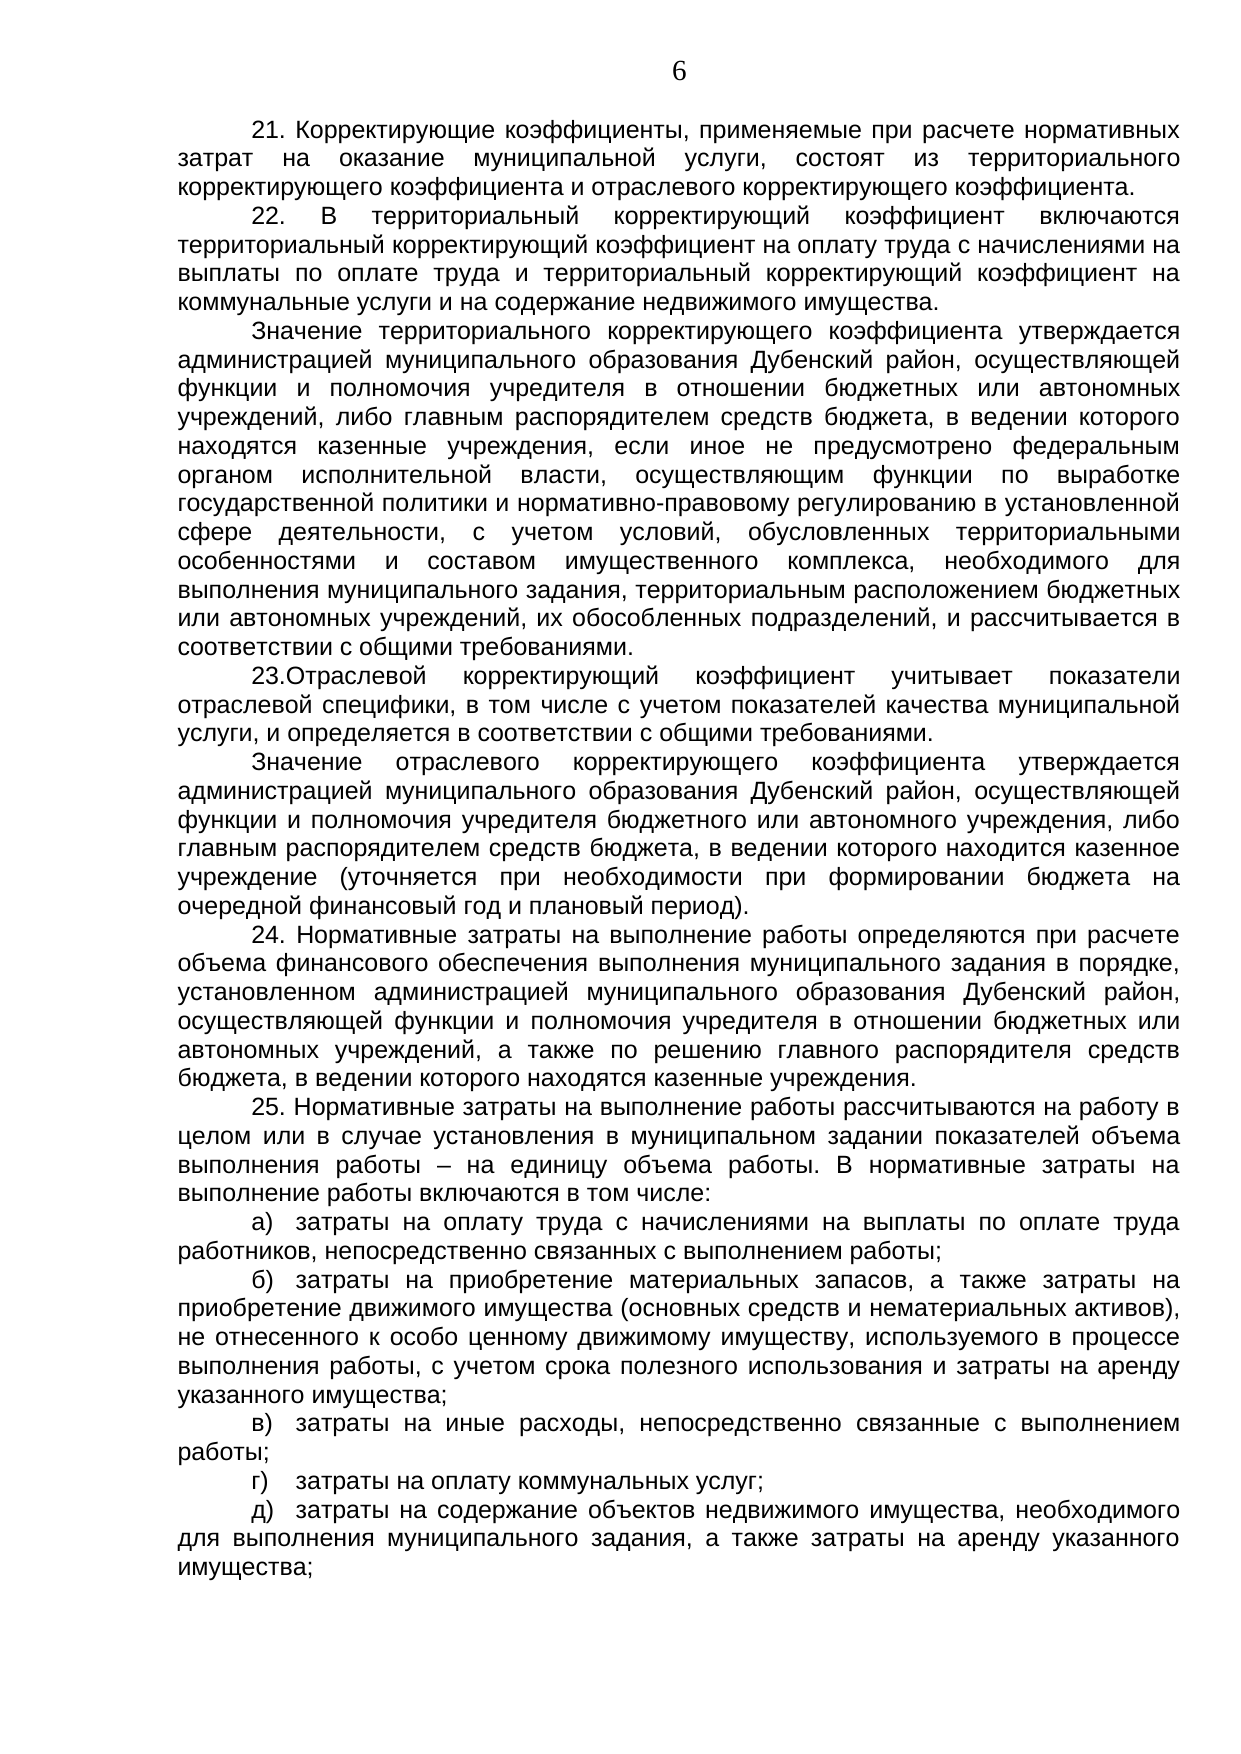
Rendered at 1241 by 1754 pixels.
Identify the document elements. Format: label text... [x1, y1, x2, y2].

text 21. Корректирующие коэффициенты, применяемые при расчете нормативных затрат на оказание муниципальной услуги, состоят из территориального корректирующего коэффициента и отраслевого корректирующего коэффициента. [177, 115, 1181, 201]
text 23.Отраслевой корректирующий коэффициент учитывает показатели отраслевой специфики, в том числе с учетом показателей качества муниципальной услуги, и определяется в соответствии с общими требованиями. [177, 661, 1181, 747]
text а) затраты на оплату труда с начислениями на выплаты по оплате труда работников, непосредственно связанных с выполнением работы; [177, 1207, 1181, 1265]
text б) затраты на приобретение материальных запасов, а также затраты на приобретение движимого имущества (основных средств и нематериальных активов), не отнесенного к особо ценному движимому имуществу, используемого в процессе выполнения работы, с учетом срока полезного использования и затраты на аренду указанного имущества; [177, 1265, 1181, 1408]
text Значение отраслевого корректирующего коэффициента утверждается администрацией муниципального образования Дубенский район, осуществляющей функции и полномочия учредителя бюджетного или автономного учреждения, либо главным распорядителем средств бюджета, в ведении которого находится казенное учреждение (уточняется при необходимости при формировании бюджета на очередной финансовый год и плановый период). [177, 747, 1181, 920]
text Значение территориального корректирующего коэффициента утверждается администрацией муниципального образования Дубенский район, осуществляющей функции и полномочия учредителя в отношении бюджетных или автономных учреждений, либо главным распорядителем средств бюджета, в ведении которого находятся казенные учреждения, если иное не предусмотрено федеральным органом исполнительной власти, осуществляющим функции по выработке государственной политики и нормативно-правовому регулированию в установленной сфере деятельности, с учетом условий, обусловленных территориальными особенностями и составом имущественного комплекса, необходимого для выполнения муниципального задания, территориальным расположением бюджетных или автономных учреждений, их обособленных подразделений, и рассчитывается в соответствии с общими требованиями. [177, 316, 1181, 661]
text в) затраты на иные расходы, непосредственно связанные с выполнением работы; [177, 1408, 1181, 1466]
text 22. В территориальный корректирующий коэффициент включаются территориальный корректирующий коэффициент на оплату труда с начислениями на выплаты по оплате труда и территориальный корректирующий коэффициент на коммунальные услуги и на содержание недвижимого имущества. [177, 201, 1181, 316]
text д) затраты на содержание объектов недвижимого имущества, необходимого для выполнения муниципального задания, а также затраты на аренду указанного имущества; [177, 1495, 1181, 1581]
text г) затраты на оплату коммунальных услуг; [177, 1466, 1181, 1495]
text 24. Нормативные затраты на выполнение работы определяются при расчете объема финансового обеспечения выполнения муниципального задания в порядке, установленном администрацией муниципального образования Дубенский район, осуществляющей функции и полномочия учредителя в отношении бюджетных или автономных учреждений, а также по решению главного распорядителя средств бюджета, в ведении которого находятся казенные учреждения. [177, 920, 1181, 1092]
text 25. Нормативные затраты на выполнение работы рассчитываются на работу в целом или в случае установления в муниципальном задании показателей объема выполнения работы – на единицу объема работы. В нормативные затраты на выполнение работы включаются в том числе: [177, 1092, 1181, 1207]
